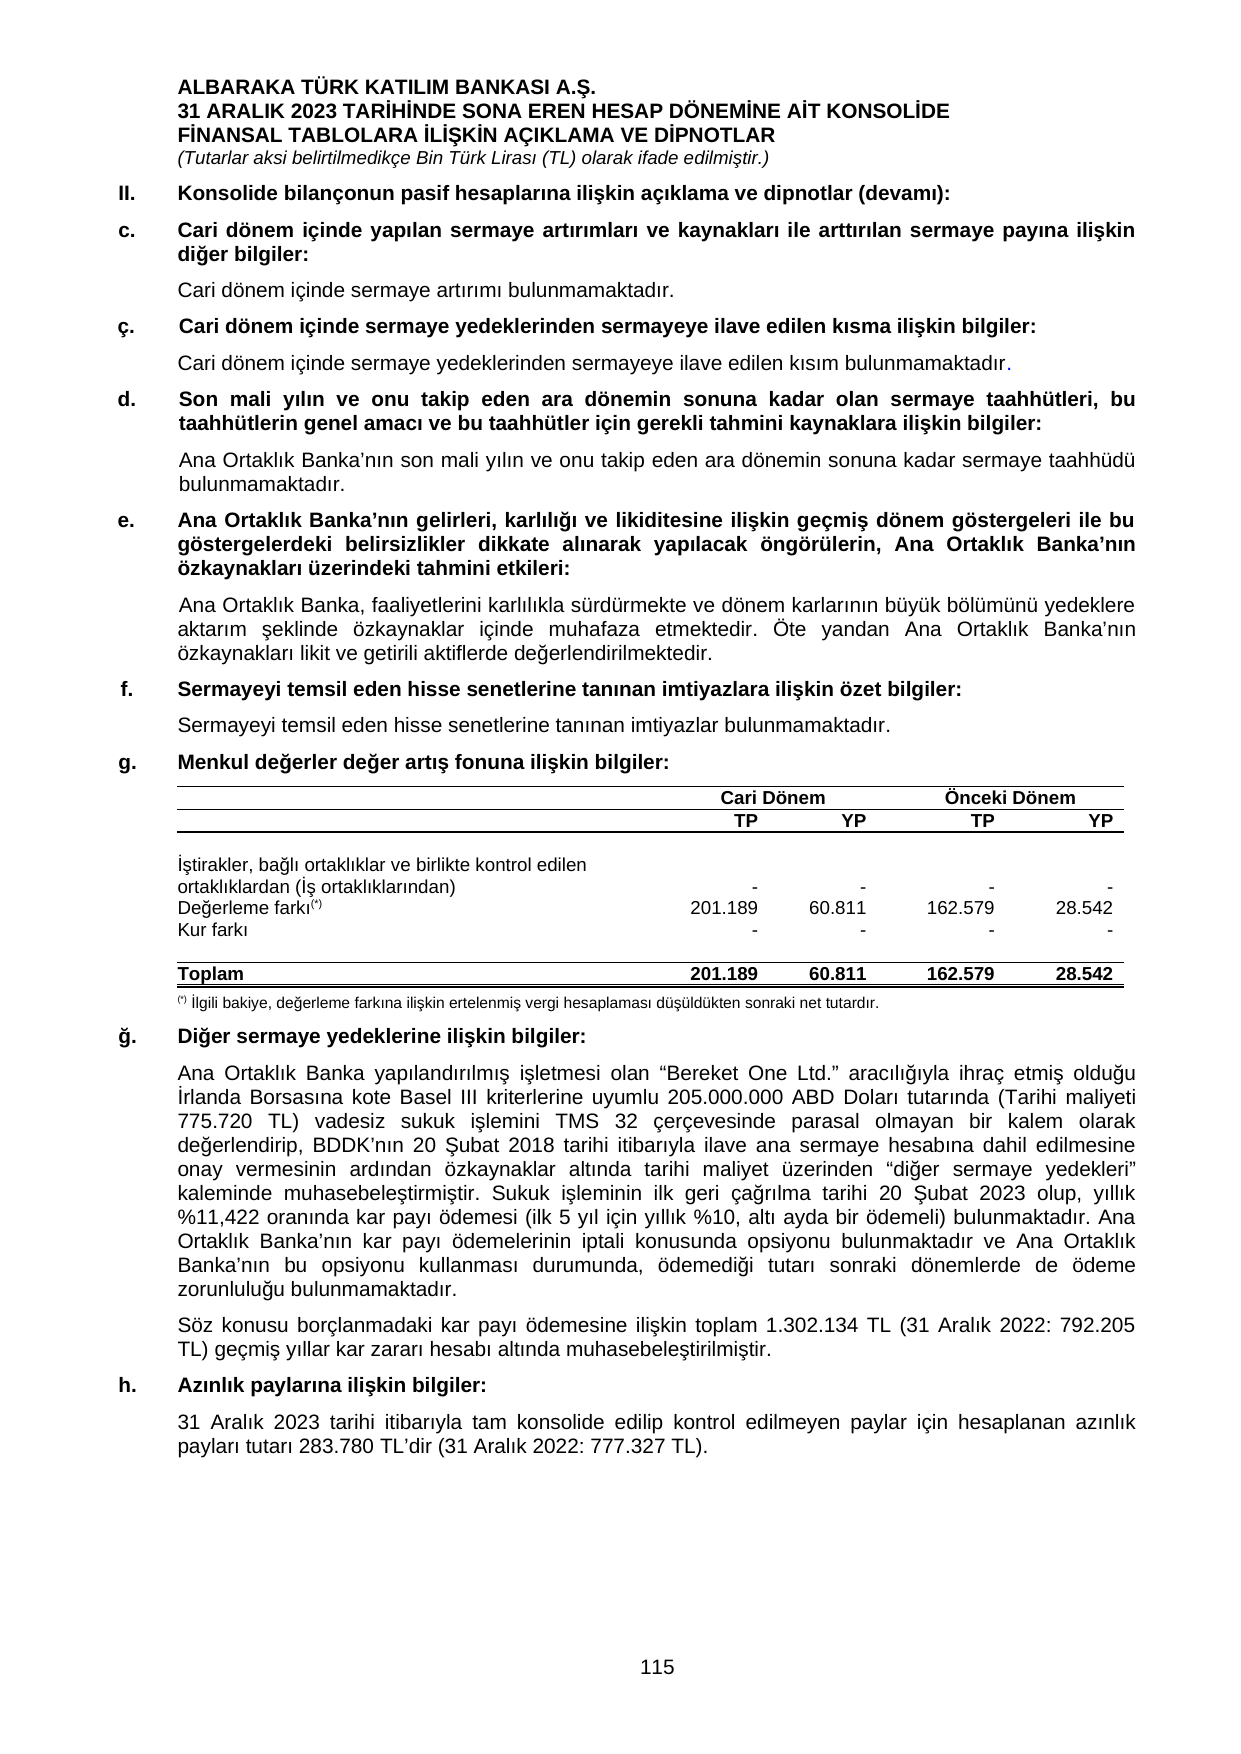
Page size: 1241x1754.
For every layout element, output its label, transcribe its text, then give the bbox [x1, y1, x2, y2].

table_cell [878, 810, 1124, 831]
text ğ. Diğer sermaye yedeklerine ilişkin bilgiler: [118, 1024, 1185, 1048]
text d. Son mali yılın ve onu takip eden ara dönemin sonuna kadar olan sermaye taahhütleri, bu taahhütlerin genel amacı ve bu taahhütler için gerekli tahmini kaynaklara ilişkin bilgiler: [117, 387, 1137, 435]
text Cari dönem içinde sermaye yedeklerinden sermayeye ilave edilen kısım bulunmamaktadır. [177, 351, 1137, 375]
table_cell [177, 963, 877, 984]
list Cari dönem içinde yapılan sermaye artırımları ve kaynakları ile arttırılan sermaye payına ilişkin diğer bilgiler: [118, 217, 1137, 265]
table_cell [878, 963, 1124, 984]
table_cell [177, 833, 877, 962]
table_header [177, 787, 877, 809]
text Sermayeyi temsil eden hisse senetlerine tanınan imtiyazlar bulunmamaktadır. [177, 713, 1137, 737]
text Cari dönem içinde sermaye artırımı bulunmamaktadır. [177, 278, 1137, 302]
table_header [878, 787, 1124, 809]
text (*) İlgili bakiye, değerleme farkına ilişkin ertelenmiş vergi hesaplaması düşüldükten sonraki net tutardır. [177, 994, 1137, 1012]
text II. Konsolide bilançonun pasif hesaplarına ilişkin açıklama ve dipnotlar (devamı): [118, 181, 1137, 205]
text Ana Ortaklık Banka, faaliyetlerini karlılıkla sürdürmekte ve dönem karlarının büyük bölümünü yedeklere aktarım şeklinde özkaynaklar içinde muhafaza etmektedir. Öte yandan Ana Ortaklık Banka’nın özkaynakları likit ve getirili aktiflerde değerlendirilmektedir. [177, 592, 1137, 664]
list Sermayeyi temsil eden hisse senetlerine tanınan imtiyazlara ilişkin özet bilgiler: [120, 677, 1137, 701]
list Azınlık paylarına ilişkin bilgiler: [118, 1373, 1152, 1397]
text Ana Ortaklık Banka’nın son mali yılın ve onu takip eden ara dönemin sonuna kadar sermaye taahhüdü bulunmamaktadır. [179, 448, 1137, 496]
text e. Ana Ortaklık Banka’nın gelirleri, karlılığı ve likiditesine ilişkin geçmiş dönem göstergeleri ile bu göstergelerdeki belirsizlikler dikkate alınarak yapılacak öngörülerin, Ana Ortaklık Banka’nın özkaynakları üzerindeki tahmini etkileri: [117, 508, 1137, 580]
list Menkul değerler değer artış fonuna ilişkin bilgiler: [118, 750, 1137, 774]
text Söz konusu borçlanmadaki kar payı ödemesine ilişkin toplam 1.302.134 TL (31 Aralık 2022: 792.205 TL) geçmiş yıllar kar zararı hesabı altında muhasebeleştirilmiştir. [177, 1313, 1137, 1361]
list 31 Aralık 2023 tarihi itibarıyla tam konsolide edilip kontrol edilmeyen paylar için hesaplanan azınlık payları tutarı 283.780 TL’dir (31 Aralık 2022: 777.327 TL). [177, 1410, 1137, 1458]
text ç. Cari dönem içinde sermaye yedeklerinden sermayeye ilave edilen kısma ilişkin bilgiler: [117, 314, 1137, 338]
text Ana Ortaklık Banka yapılandırılmış işletmesi olan “Bereket One Ltd.” aracılığıyla ihraç etmiş olduğu İrlanda Borsasına kote Basel III kriterlerine uyumlu 205.000.000 ABD Doları tutarında (Tarihi maliyeti 775.720 TL) vadesiz sukuk işlemini TMS 32 çerçevesinde parasal olmayan bir kalem olarak değerlendirip, BDDK’nın 20 Şubat 2018 tarihi itibarıyla ilave ana sermaye hesabına dahil edilmesine onay vermesinin ardından özkaynaklar altında tarihi maliyet üzerinden “diğer sermaye yedekleri” kaleminde muhasebeleştirmiştir. Sukuk işleminin ilk geri çağrılma tarihi 20 Şubat 2023 olup, yıllık %11,422 oranında kar payı ödemesi (ilk 5 yıl için yıllık %10, altı ayda bir ödemeli) bulunmaktadır. Ana Ortaklık Banka’nın kar payı ödemelerinin iptali konusunda opsiyonu bulunmaktadır ve Ana Ortaklık Banka’nın bu opsiyonu kullanması durumunda, ödemediği tutarı sonraki dönemlerde de ödeme zorunluluğu bulunmamaktadır. [177, 1061, 1137, 1300]
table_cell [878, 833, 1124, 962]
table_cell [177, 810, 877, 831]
